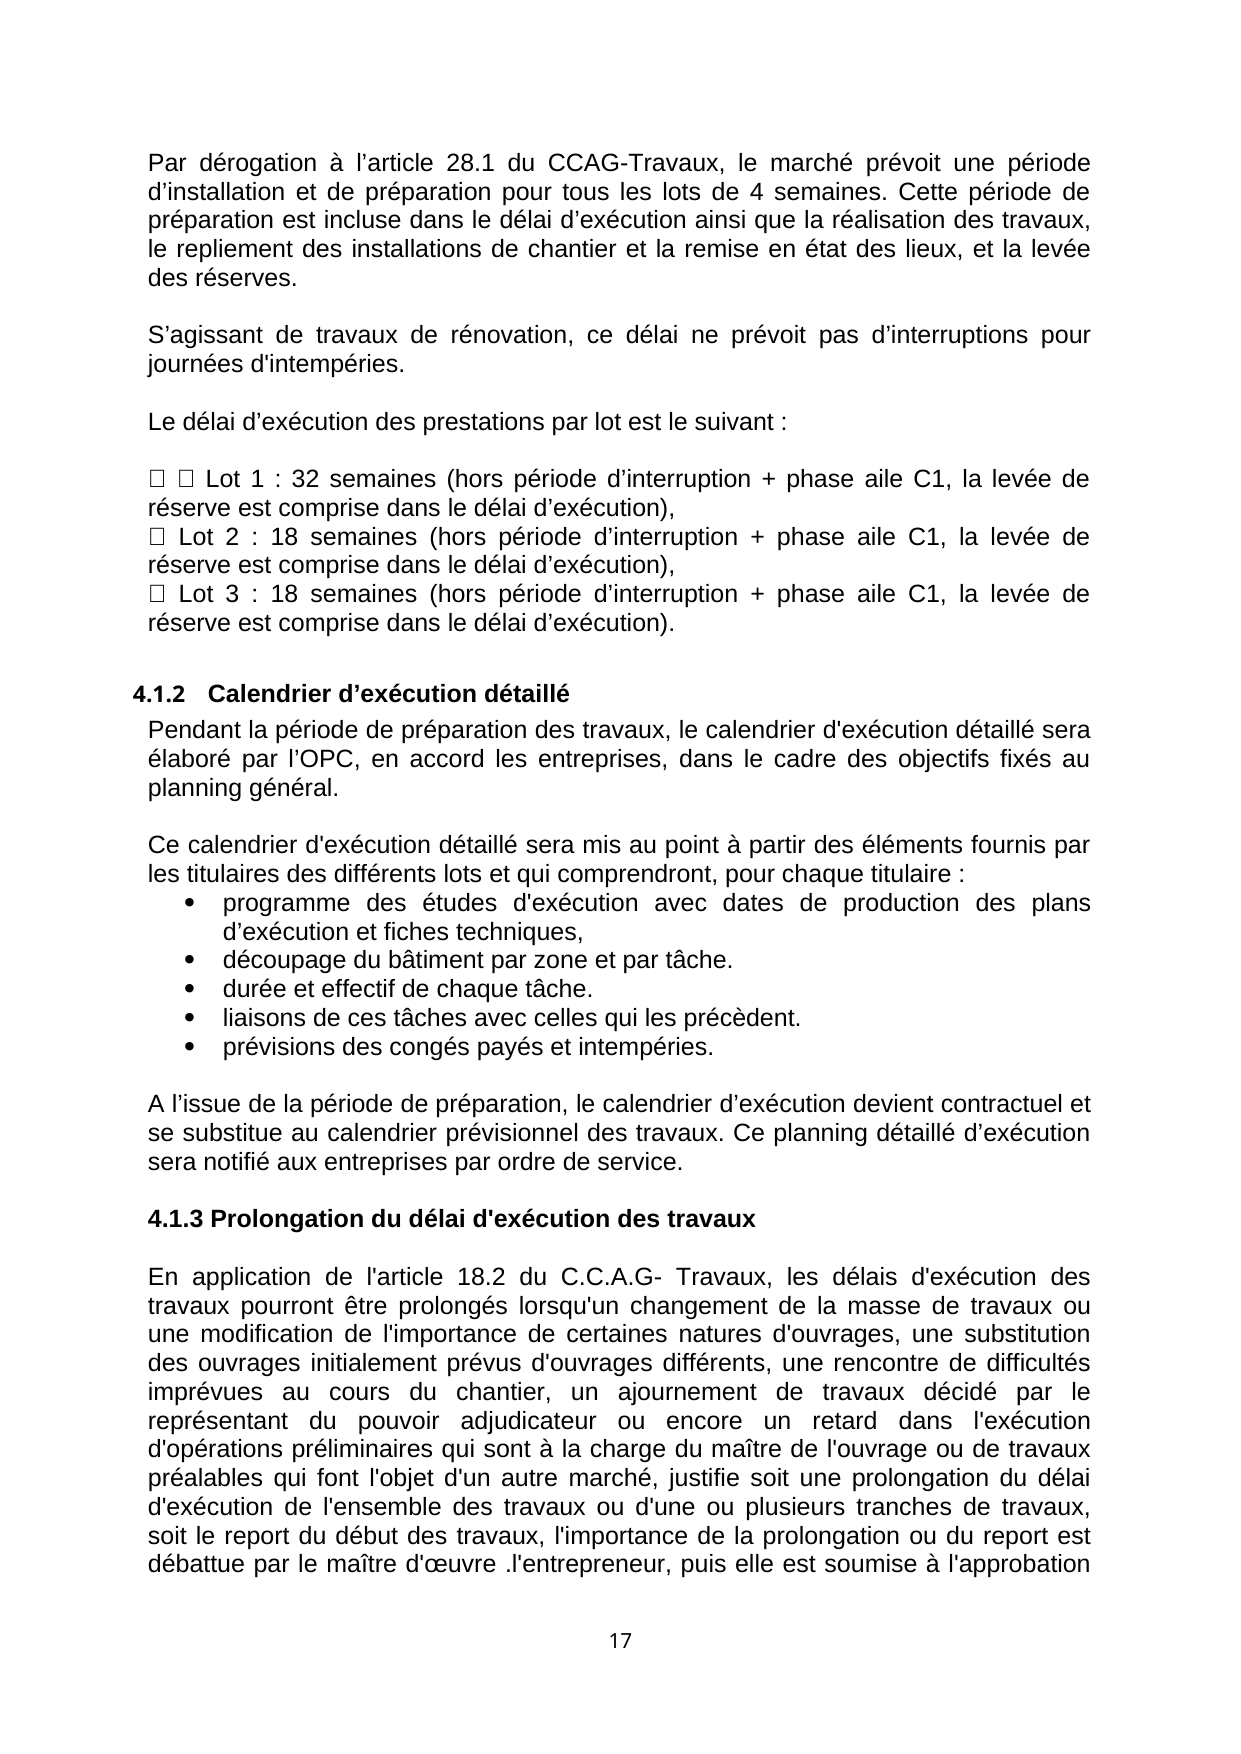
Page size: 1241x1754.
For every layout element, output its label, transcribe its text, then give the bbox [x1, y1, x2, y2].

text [148, 1262, 1092, 1578]
text S’agissant de travaux de rénovation, ce délai ne prévoit pas d’interruptions pour journées d'intempéries. [148, 320, 1092, 378]
text 4.1.3 Prolongation du délai d'exécution des travaux [148, 1204, 1092, 1233]
list prévisions des congés payés et intempéries. [185, 1032, 1092, 1061]
text Ce calendrier d'exécution détaillé sera mis au point à partir des éléments fournis par les titulaires des différents lots et qui comprendront, pour chaque titulaire : [148, 830, 1092, 888]
text  Lot 3 : 18 semaines (hors période d’interruption + phase aile C1, la levée de réserve est comprise dans le délai d’exécution). [148, 579, 1092, 636]
list durée et effectif de chaque tâche. [185, 974, 1092, 1003]
text   Lot 1 : 32 semaines (hors période d’interruption + phase aile C1, la levée de réserve est comprise dans le délai d’exécution), [148, 464, 1092, 521]
text Par dérogation à l’article 28.1 du CCAG-Travaux, le marché prévoit une période d’installation et de préparation pour tous les lots de 4 semaines. Cette période de préparation est incluse dans le délai d’exécution ainsi que la réalisation des travaux, le repliement des installations de chantier et la remise en état des lieux, et la levée des réserves. [148, 148, 1092, 291]
list programme des études d'exécution avec dates de production des plans d’exécution et fiches techniques, [185, 888, 1092, 945]
text Le délai d’exécution des prestations par lot est le suivant : [148, 406, 1092, 435]
text A l’issue de la période de préparation, le calendrier d’exécution devient contractuel et se substitue au calendrier prévisionnel des travaux. Ce planning détaillé d’exécution sera notifié aux entreprises par ordre de service. [148, 1089, 1092, 1176]
subtitle Calendrier d’exécution détaillé [133, 678, 1092, 709]
list découpage du bâtiment par zone et par tâche. [185, 945, 1092, 974]
text  Lot 2 : 18 semaines (hors période d’interruption + phase aile C1, la levée de réserve est comprise dans le délai d’exécution), [148, 521, 1092, 579]
list liaisons de ces tâches avec celles qui les précèdent. [185, 1003, 1092, 1032]
text Pendant la période de préparation des travaux, le calendrier d'exécution détaillé sera élaboré par l’OPC, en accord les entreprises, dans le cadre des objectifs fixés au planning général. [148, 715, 1092, 801]
